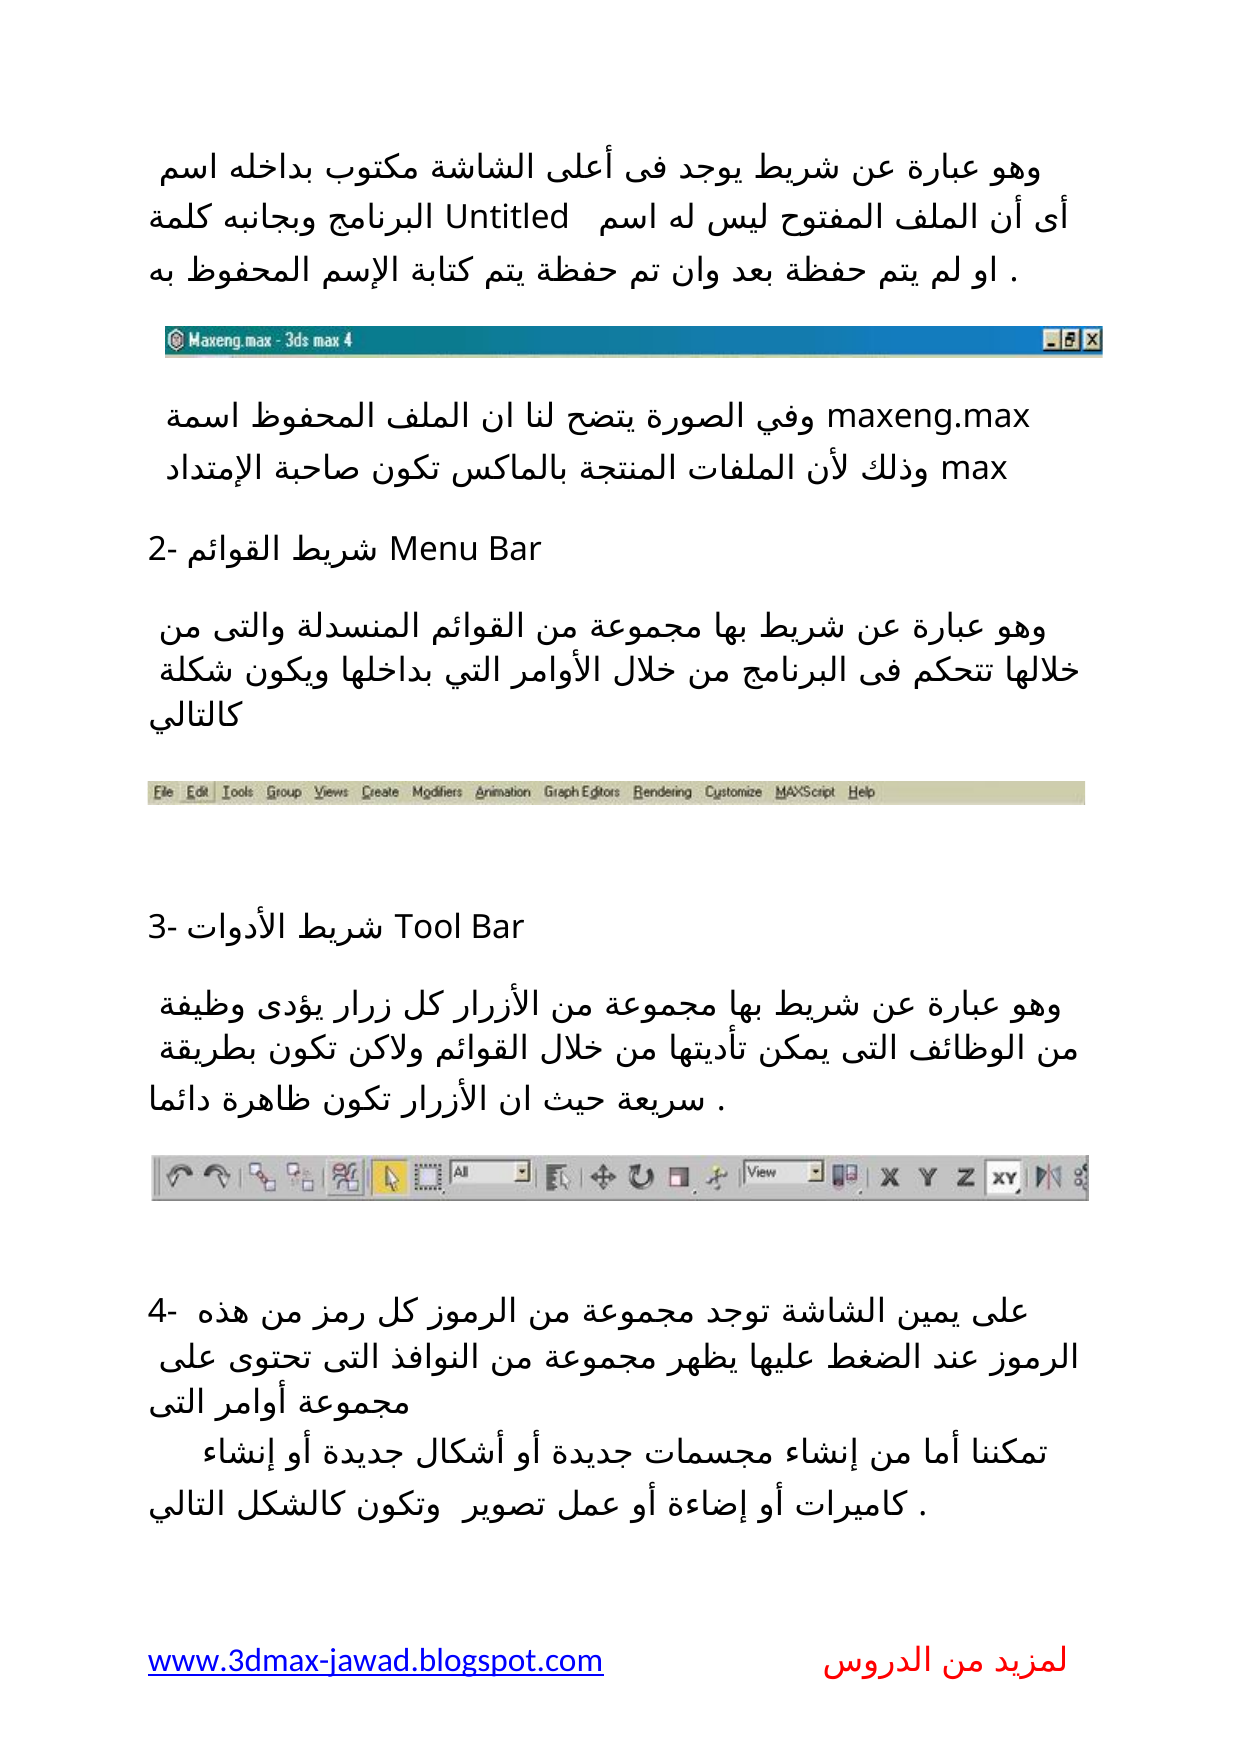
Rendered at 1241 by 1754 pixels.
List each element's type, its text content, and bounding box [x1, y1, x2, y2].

text وهو عبارة عن شريط يوجد فى أعلى الشاشة مكتوب بداخله اسم البرنامج وبجانبه كلمة Untitled أى أن الملف المفتوح ليس له اسم او لم يتم حفظة بعد وان تم حفظة يتم كتابة الإسم المحفوظ به . [148, 148, 1093, 291]
text وهو عبارة عن شريط بها مجموعة من الأزرار كل زرار يؤدى وظيفة من الوظائف التى يمكن تأديتها من خلال القوائم ولاكن تكون بطريقة سريعة حيث ان الأزرار تكون ظاهرة دائما . [148, 984, 1093, 1120]
text وهو عبارة عن شريط بها مجموعة من القوائم المنسدلة والتى من خلالها تتحكم فى البرنامج من خلال الأوامر التي بداخلها ويكون شكلة كالتالي [148, 606, 1093, 734]
picture [165, 326, 1103, 358]
picture [151, 1155, 1089, 1201]
text وفي الصورة يتضح لنا ان الملف المحفوظ اسمة maxeng.max وذلك لأن الملفات المنتجة بالماكس تكون صاحبة الإمتداد max [165, 391, 1075, 489]
text 4- على يمين الشاشة توجد مجموعة من الرموز كل رمز من هذه الرموز عند الضغط عليها يظهر مجموعة من النوافذ التى تحتوى على مجموعة أوامر التى تمكننا أما من إنشاء مجسمات جديدة أو أشكال جديدة أو إنشاء كاميرات أو إضاءة أو عمل تصوير وتكون كالشكل التالي . [148, 1234, 1093, 1525]
text 3- شريط الأدوات Tool Bar [148, 903, 1093, 948]
text 2- شريط القوائم Menu Bar [148, 525, 1093, 570]
picture [147, 781, 1085, 805]
